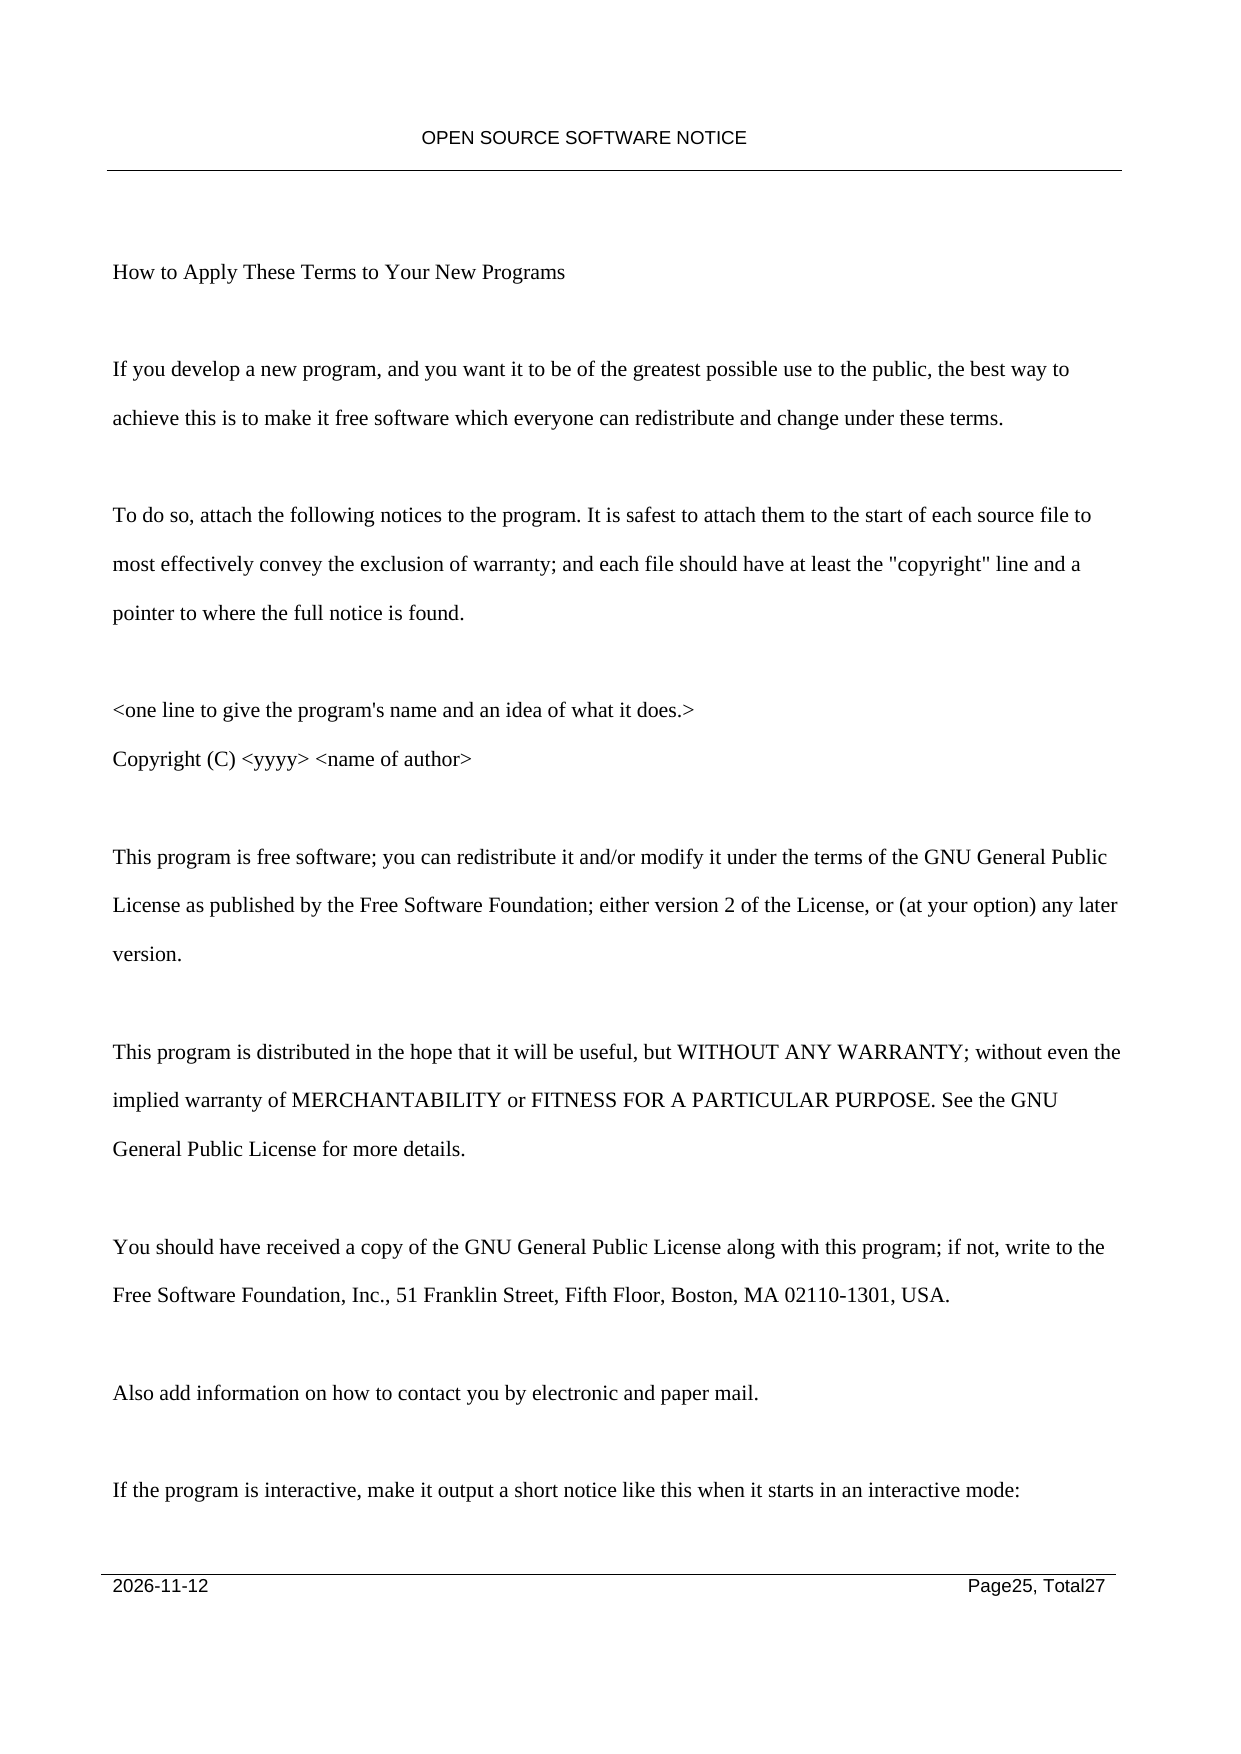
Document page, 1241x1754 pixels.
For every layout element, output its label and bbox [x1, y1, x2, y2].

text [112, 206, 1128, 1506]
